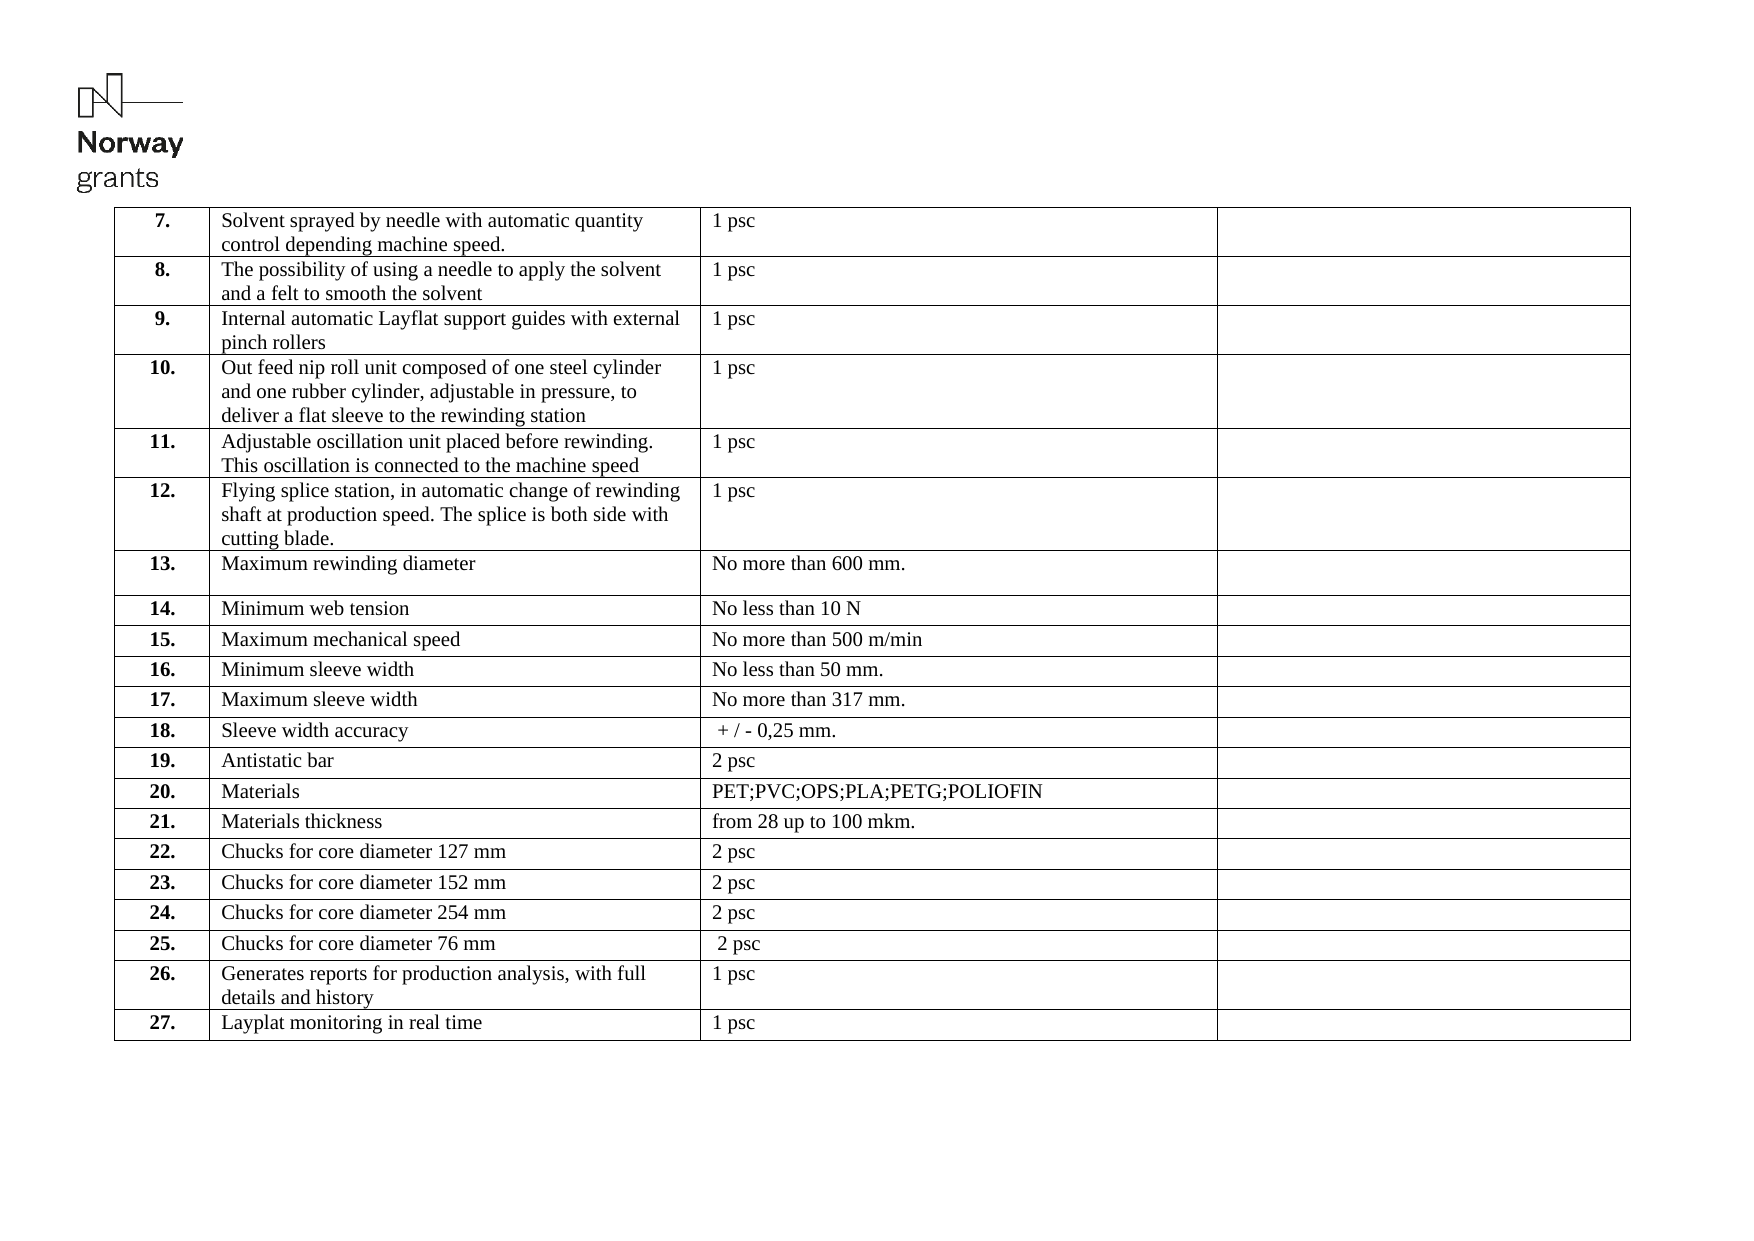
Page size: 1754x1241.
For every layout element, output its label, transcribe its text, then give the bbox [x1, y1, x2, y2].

table_cell 12. [115, 478, 209, 550]
table_cell Maximum rewinding diameter [210, 551, 700, 595]
table_cell 13. [115, 551, 209, 595]
table_cell No less than 10 N [701, 596, 1217, 625]
table_cell 2 psc [701, 839, 1217, 869]
table_cell No less than 50 mm. [701, 657, 1217, 686]
table_cell [1218, 208, 1630, 256]
table_cell [1218, 626, 1630, 656]
table_cell PET;PVC;OPS;PLA;PETG;POLIOFIN [701, 779, 1217, 808]
table_cell Antistatic bar [210, 748, 700, 777]
table_cell + / - 0,25 mm. [701, 718, 1217, 747]
table_cell 1 psc [701, 961, 1217, 1009]
table_cell [1218, 657, 1630, 686]
table_cell The possibility of using a needle to apply the solvent and a felt to smooth the solvent [210, 257, 700, 305]
table_cell Layplat monitoring in real time [210, 1010, 700, 1039]
table_cell 24. [115, 900, 209, 929]
table_cell Chucks for core diameter 127 mm [210, 839, 700, 869]
table_cell Chucks for core diameter 152 mm [210, 870, 700, 899]
table_cell 1 psc [701, 429, 1217, 477]
table_cell No more than 317 mm. [701, 687, 1217, 717]
table_cell 17. [115, 687, 209, 717]
table_cell [1218, 779, 1630, 808]
table_cell 21. [115, 809, 209, 838]
table_cell 22. [115, 839, 209, 869]
table_cell 2 psc [701, 931, 1217, 960]
table_cell [1218, 1010, 1630, 1039]
table_cell 18. [115, 718, 209, 747]
table_cell [1218, 551, 1630, 595]
table_cell Solvent sprayed by needle with automatic quantity control depending machine speed. [210, 208, 700, 256]
table_cell [1218, 257, 1630, 305]
table_cell Maximum sleeve width [210, 687, 700, 717]
table_cell 16. [115, 657, 209, 686]
table_cell [1218, 429, 1630, 477]
table_cell Out feed nip roll unit composed of one steel cylinder and one rubber cylinder, adjustable in pressure, to deliver a flat sleeve to the rewinding station [210, 355, 700, 427]
table_cell [1218, 839, 1630, 869]
table_cell 1 psc [701, 208, 1217, 256]
table_cell 23. [115, 870, 209, 899]
picture [76, 73, 183, 193]
table_cell 25. [115, 931, 209, 960]
table_cell No more than 500 m/min [701, 626, 1217, 656]
table_cell No more than 600 mm. [701, 551, 1217, 595]
table_cell Internal automatic Layflat support guides with external pinch rollers [210, 306, 700, 354]
table_cell Sleeve width accuracy [210, 718, 700, 747]
table_cell Minimum sleeve width [210, 657, 700, 686]
table_cell 1 psc [701, 257, 1217, 305]
table_cell 10. [115, 355, 209, 427]
table_cell 14. [115, 596, 209, 625]
table_cell [1218, 870, 1630, 899]
table_cell [1218, 478, 1630, 550]
table_cell 26. [115, 961, 209, 1009]
table_cell 1 psc [701, 306, 1217, 354]
table_cell [1218, 961, 1630, 1009]
table_cell Materials thickness [210, 809, 700, 838]
table_cell 9. [115, 306, 209, 354]
table_cell [1218, 306, 1630, 354]
table_cell Flying splice station, in automatic change of rewinding shaft at production speed. The splice is both side with cutting blade. [210, 478, 700, 550]
table_cell [1218, 931, 1630, 960]
table_cell Maximum mechanical speed [210, 626, 700, 656]
table_cell [1218, 596, 1630, 625]
table_cell [1218, 718, 1630, 747]
table_cell 1 psc [701, 478, 1217, 550]
table_cell Generates reports for production analysis, with full details and history [210, 961, 700, 1009]
table_cell Chucks for core diameter 254 mm [210, 900, 700, 929]
table_cell from 28 up to 100 mkm. [701, 809, 1217, 838]
table_cell Minimum web tension [210, 596, 700, 625]
table_cell [1218, 900, 1630, 929]
table_cell Materials [210, 779, 700, 808]
table_cell Chucks for core diameter 76 mm [210, 931, 700, 960]
table_cell 1 psc [701, 355, 1217, 427]
table_cell [1218, 687, 1630, 717]
table_cell 2 psc [701, 748, 1217, 777]
table_cell 8. [115, 257, 209, 305]
table_cell 1 psc [701, 1010, 1217, 1039]
table_cell 11. [115, 429, 209, 477]
table_cell [1218, 748, 1630, 777]
table_cell Adjustable oscillation unit placed before rewinding. This oscillation is connected to the machine speed [210, 429, 700, 477]
table_cell [1218, 355, 1630, 427]
table_cell 2 psc [701, 870, 1217, 899]
table_cell 15. [115, 626, 209, 656]
table_cell 19. [115, 748, 209, 777]
table_cell 20. [115, 779, 209, 808]
table_cell [1218, 809, 1630, 838]
table_cell 27. [115, 1010, 209, 1039]
table_cell 2 psc [701, 900, 1217, 929]
table_cell 7. [115, 208, 209, 256]
